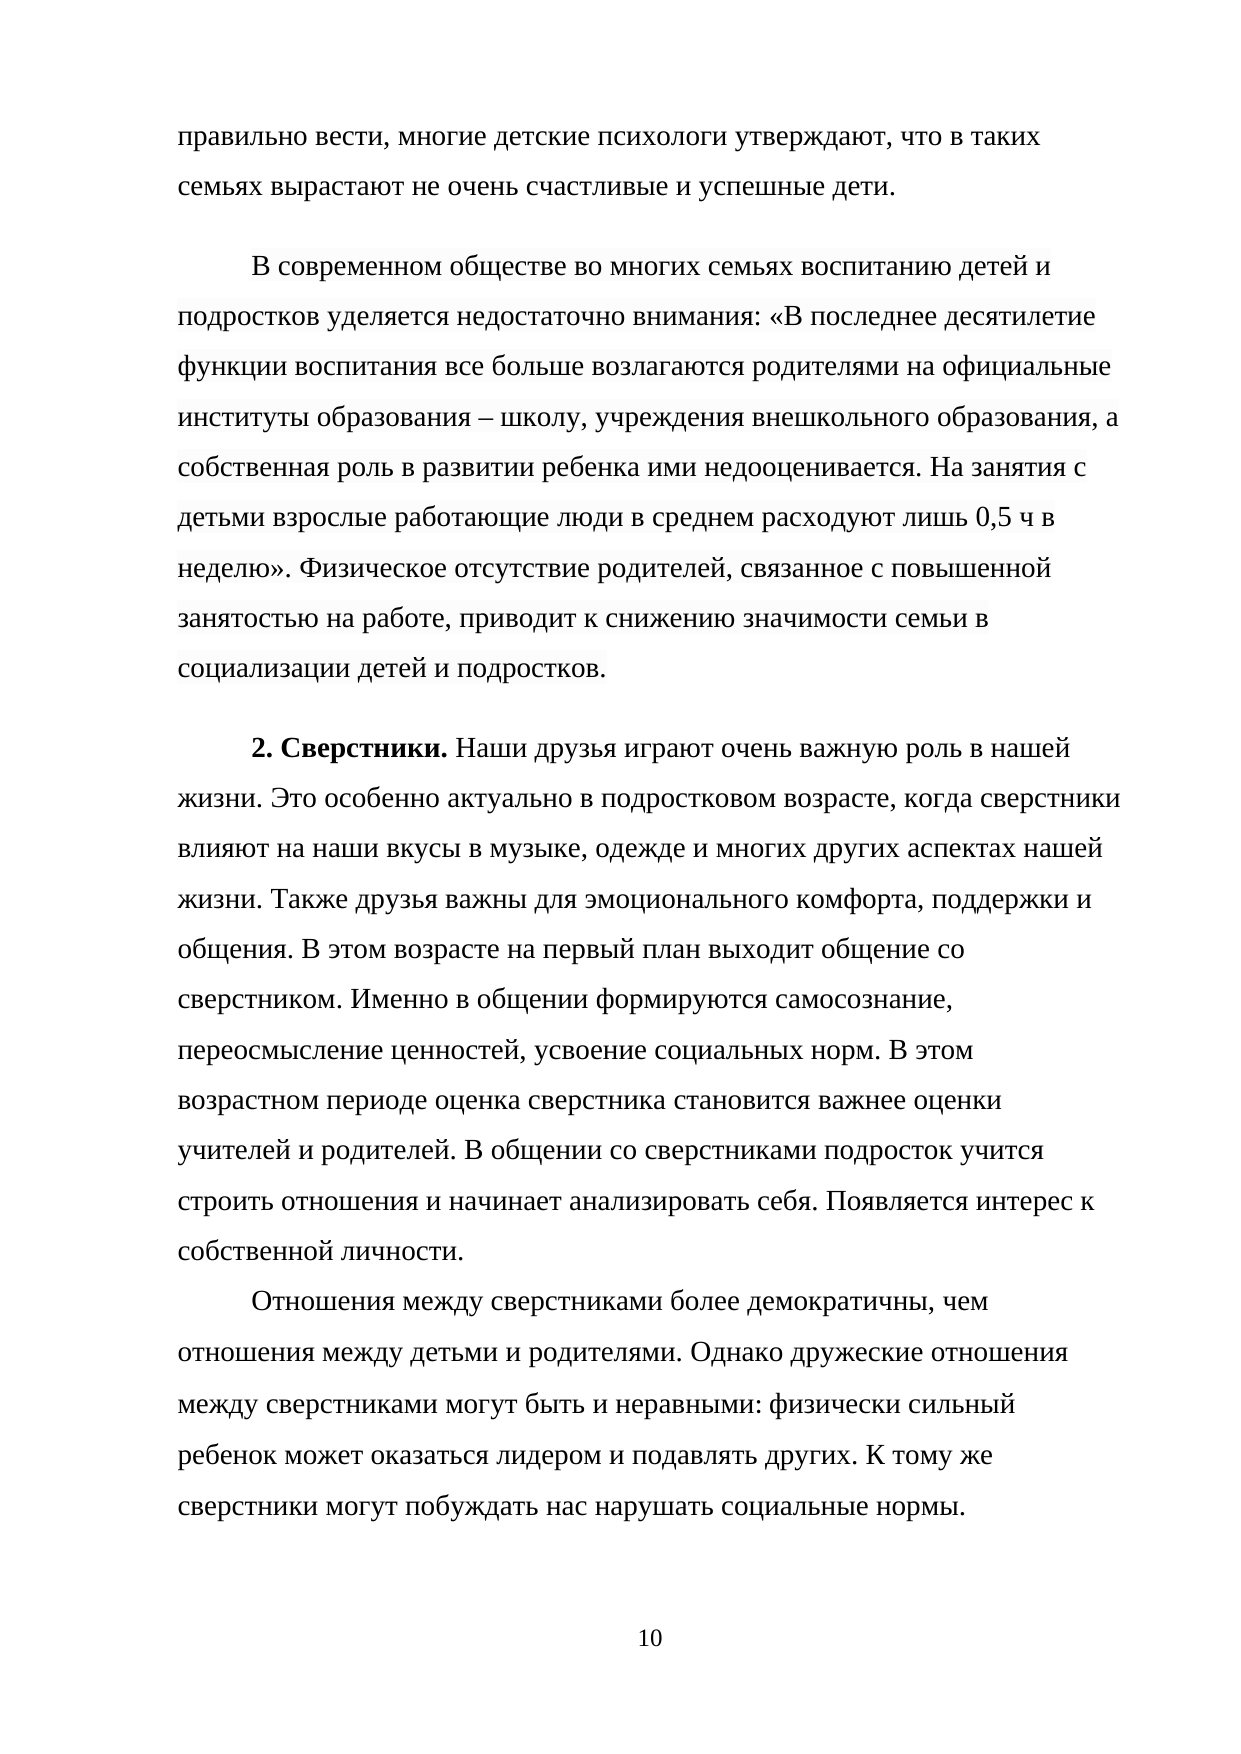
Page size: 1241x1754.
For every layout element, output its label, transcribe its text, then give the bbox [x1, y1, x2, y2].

text Отношения между сверстниками более демократичны, чем отношения между детьми и родителями. Однако дружеские отношения между сверстниками могут быть и неравными: физически сильный ребенок может оказаться лидером и подавлять других. К тому же сверстники могут побуждать нас нарушать социальные нормы. [177, 1283, 1122, 1521]
text 2. Сверстники. Наши друзья играют очень важную роль в нашей жизни. Это особенно актуально в подростковом возрасте, когда сверстники влияют на наши вкусы в музыке, одежде и многих других аспектах нашей жизни. Также друзья важны для эмоционального комфорта, поддержки и общения. В этом возрасте на первый план выходит общение со сверстником. Именно в общении формируются самосознание, переосмысление ценностей, усвоение социальных норм. В этом возрастном периоде оценка сверстника становится важнее оценки учителей и родителей. В общении со сверстниками подросток учится строить отношения и начинает анализировать себя. Появляется интерес к собственной личности. [177, 730, 1122, 1267]
text В современном обществе во многих семьях воспитанию детей и подростков уделяется недостаточно внимания: «В последнее десятилетие функции воспитания все больше возлагаются родителями на официальные институты образования – школу, учреждения внешкольного образования, а собственная роль в развитии ребенка ими недооценивается. На занятия с детьми взрослые работающие люди в среднем расходуют лишь 0,5 ч в неделю». Физическое отсутствие родителей, связанное с повышенной занятостью на работе, приводит к снижению значимости семьи в социализации детей и подростков. [177, 248, 1122, 684]
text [177, 118, 1122, 202]
